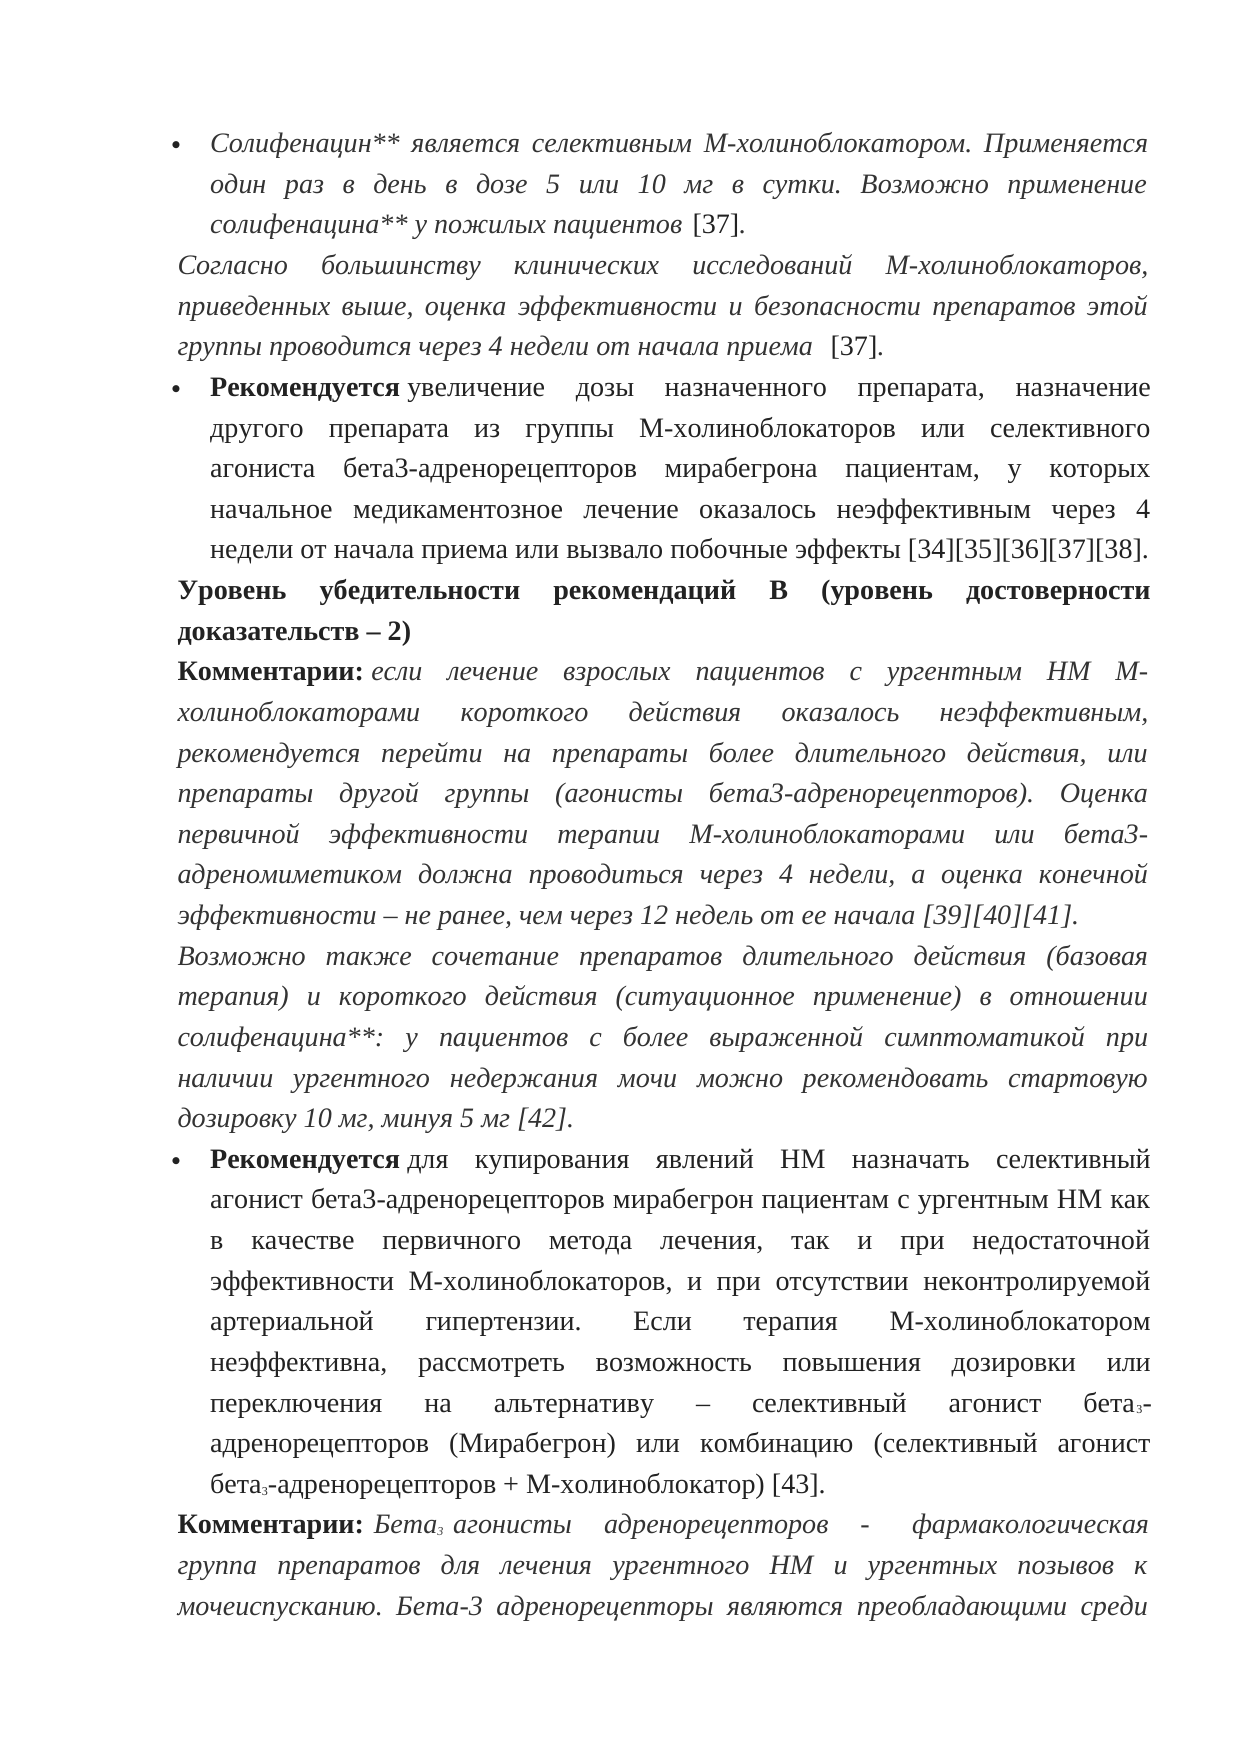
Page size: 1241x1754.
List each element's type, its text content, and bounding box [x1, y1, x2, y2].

text Возможно также сочетание препаратов длительного действия (базовая терапия) и короткого действия (ситуационное применение) в отношении солифенацина**: у пациентов с более выраженной симптоматикой при наличии ургентного недержания мочи можно рекомендовать стартовую дозировку 10 мг, минуя 5 мг [42]. [177, 931, 1152, 1134]
text Комментарии: если лечение взрослых пациентов с ургентным НМ М-холиноблокаторами короткого действия оказалось неэффективным, рекомендуется перейти на препараты более длительного действия, или препараты другой группы (агонисты бета3-адренорецепторов). Оценка первичной эффективности терапии М-холиноблокаторами или бета3-адреномиметиком должна проводиться через 4 недели, а оценка конечной эффективности – не ранее, чем через 12 недель от ее начала [39][40][41]. [177, 646, 1152, 931]
text Согласно большинству клинических исследований М-холиноблокаторов, приведенных выше, оценка эффективности и безопасности препаратов этой группы проводится через 4 недели от начала приема [37]. [177, 240, 1152, 362]
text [177, 1499, 1152, 1621]
text Уровень убедительности рекомендаций В (уровень достоверности доказательств – 2) [177, 565, 1152, 646]
list Солифенацин** является селективным М-холиноблокатором. Применяется один раз в день в дозе 5 или 10 мг в сутки. Возможно применение солифенацина** у пожилых пациентов [37]. [172, 118, 1152, 240]
list Рекомендуется увеличение дозы назначенного препарата, назначение другого препарата из группы М-холиноблокаторов или селективного агониста бета3-адренорецепторов мирабегрона пациентам, у которых начальное медикаментозное лечение оказалось неэффективным через 4 недели от начала приема или вызвало побочные эффекты [34][35][36][37][38]. [172, 362, 1152, 565]
list Рекомендуется для купирования явлений НМ назначать селективный агонист бета3-адренорецепторов мирабегрон пациентам с ургентным НМ как в качестве первичного метода лечения, так и при недостаточной эффективности М-холиноблокаторов, и при отсутствии неконтролируемой артериальной гипертензии. Если терапия М-холиноблокатором неэффективна, рассмотреть возможность повышения дозировки или переключения на альтернативу – селективный агонист бета3-адренорецепторов (Мирабегрон) или комбинацию (селективный агонист бета3-адренорецепторов + М-холиноблокатор) [43]. [172, 1134, 1152, 1499]
